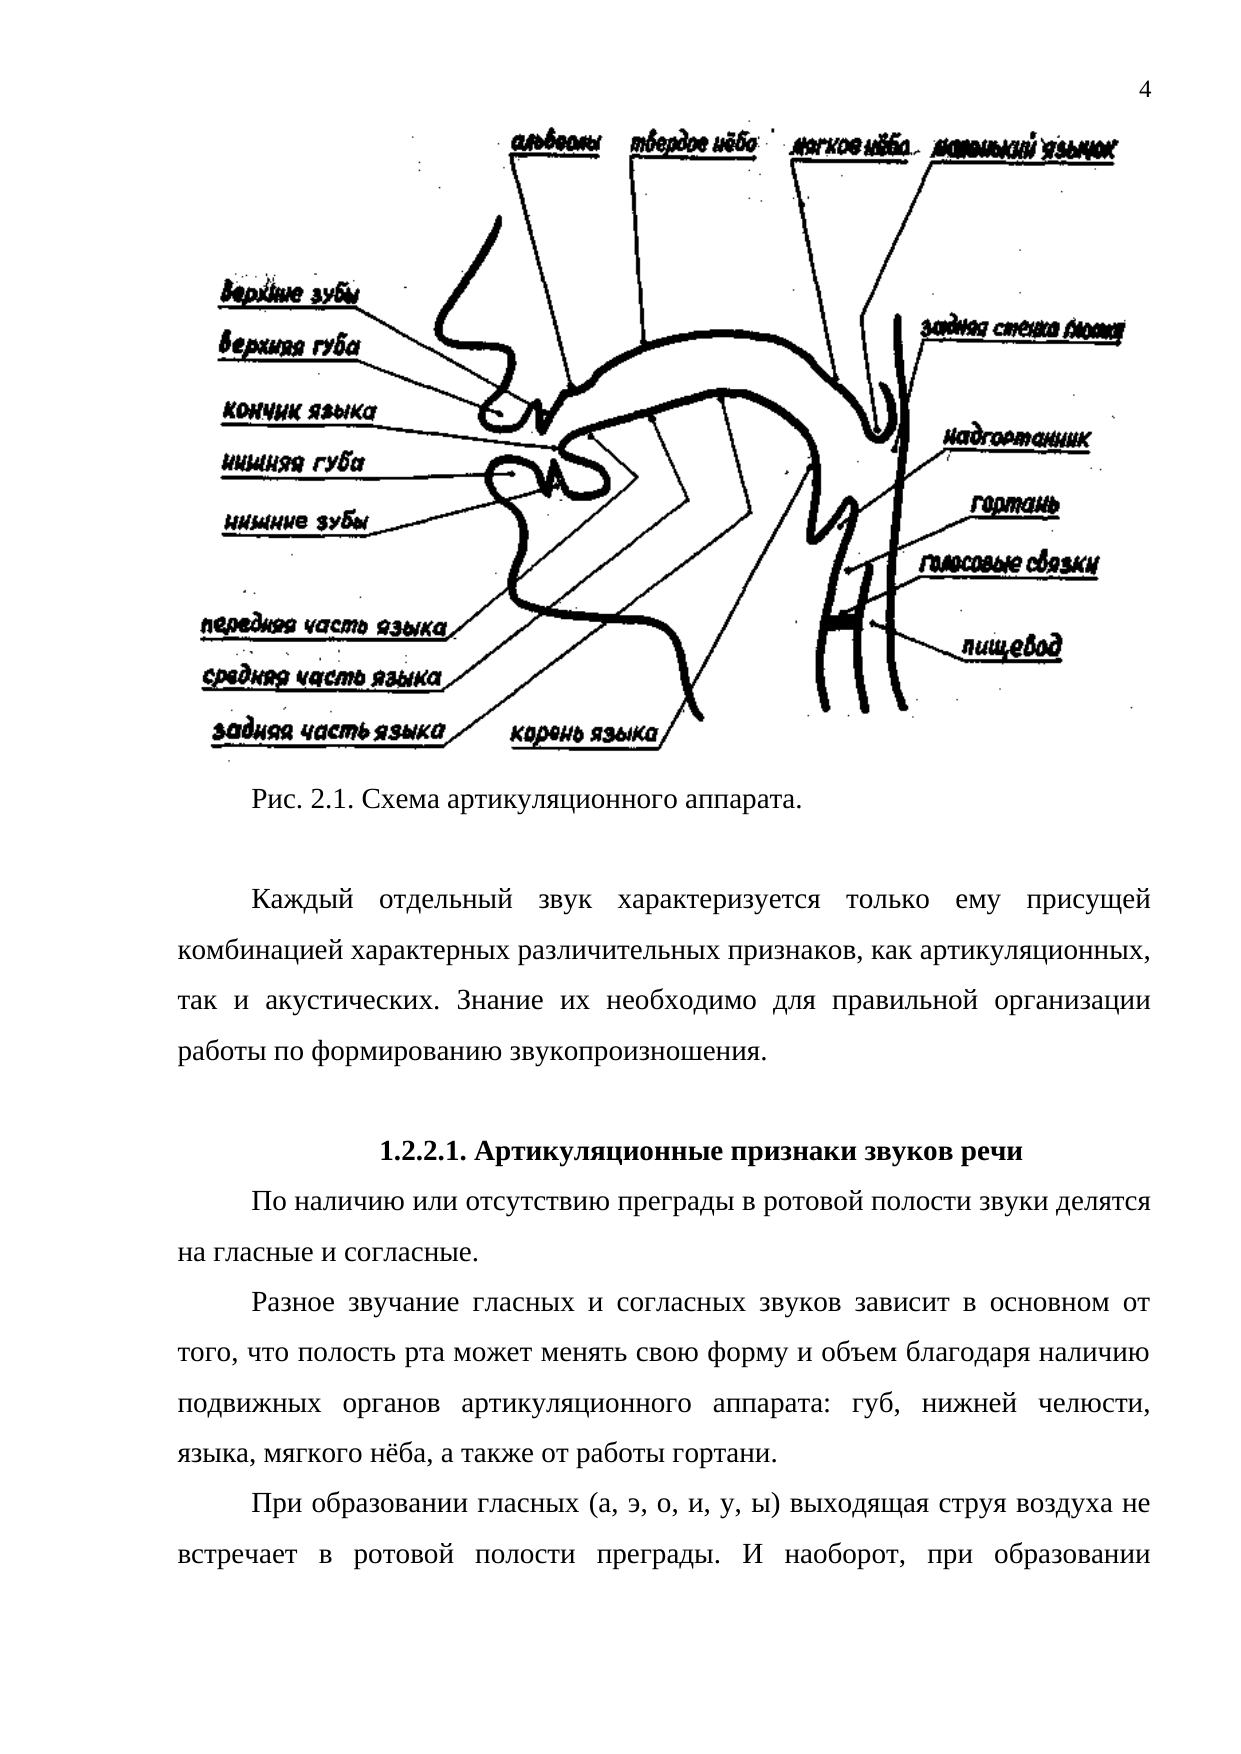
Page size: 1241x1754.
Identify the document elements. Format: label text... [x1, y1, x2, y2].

text Каждый отдельный звук характеризуется только ему присущей комбинацией характерных различительных признаков, как артикуляционных, так и акустических. Знание их необходимо для правильной организации работы по формированию звукопроизношения. [177, 882, 1152, 1066]
subtitle 1.2.2.1. Артикуляционные признаки звуков речи [177, 1133, 1152, 1167]
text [177, 1485, 1152, 1569]
text По наличию или отсутствию преграды в ротовой полости звуки делятся на гласные и согласные. [177, 1183, 1152, 1267]
text Разное звучание гласных и согласных звуков зависит в основном от того, что полость рта может менять свою форму и объем благодаря наличию подвижных органов артикуляционного аппарата: губ, нижней челюсти, языка, мягкого нёба, а также от работы гортани. [177, 1284, 1152, 1469]
text Рис. 2.1. Схема артикуляционного аппарата. [177, 781, 1152, 814]
picture [191, 118, 1139, 767]
